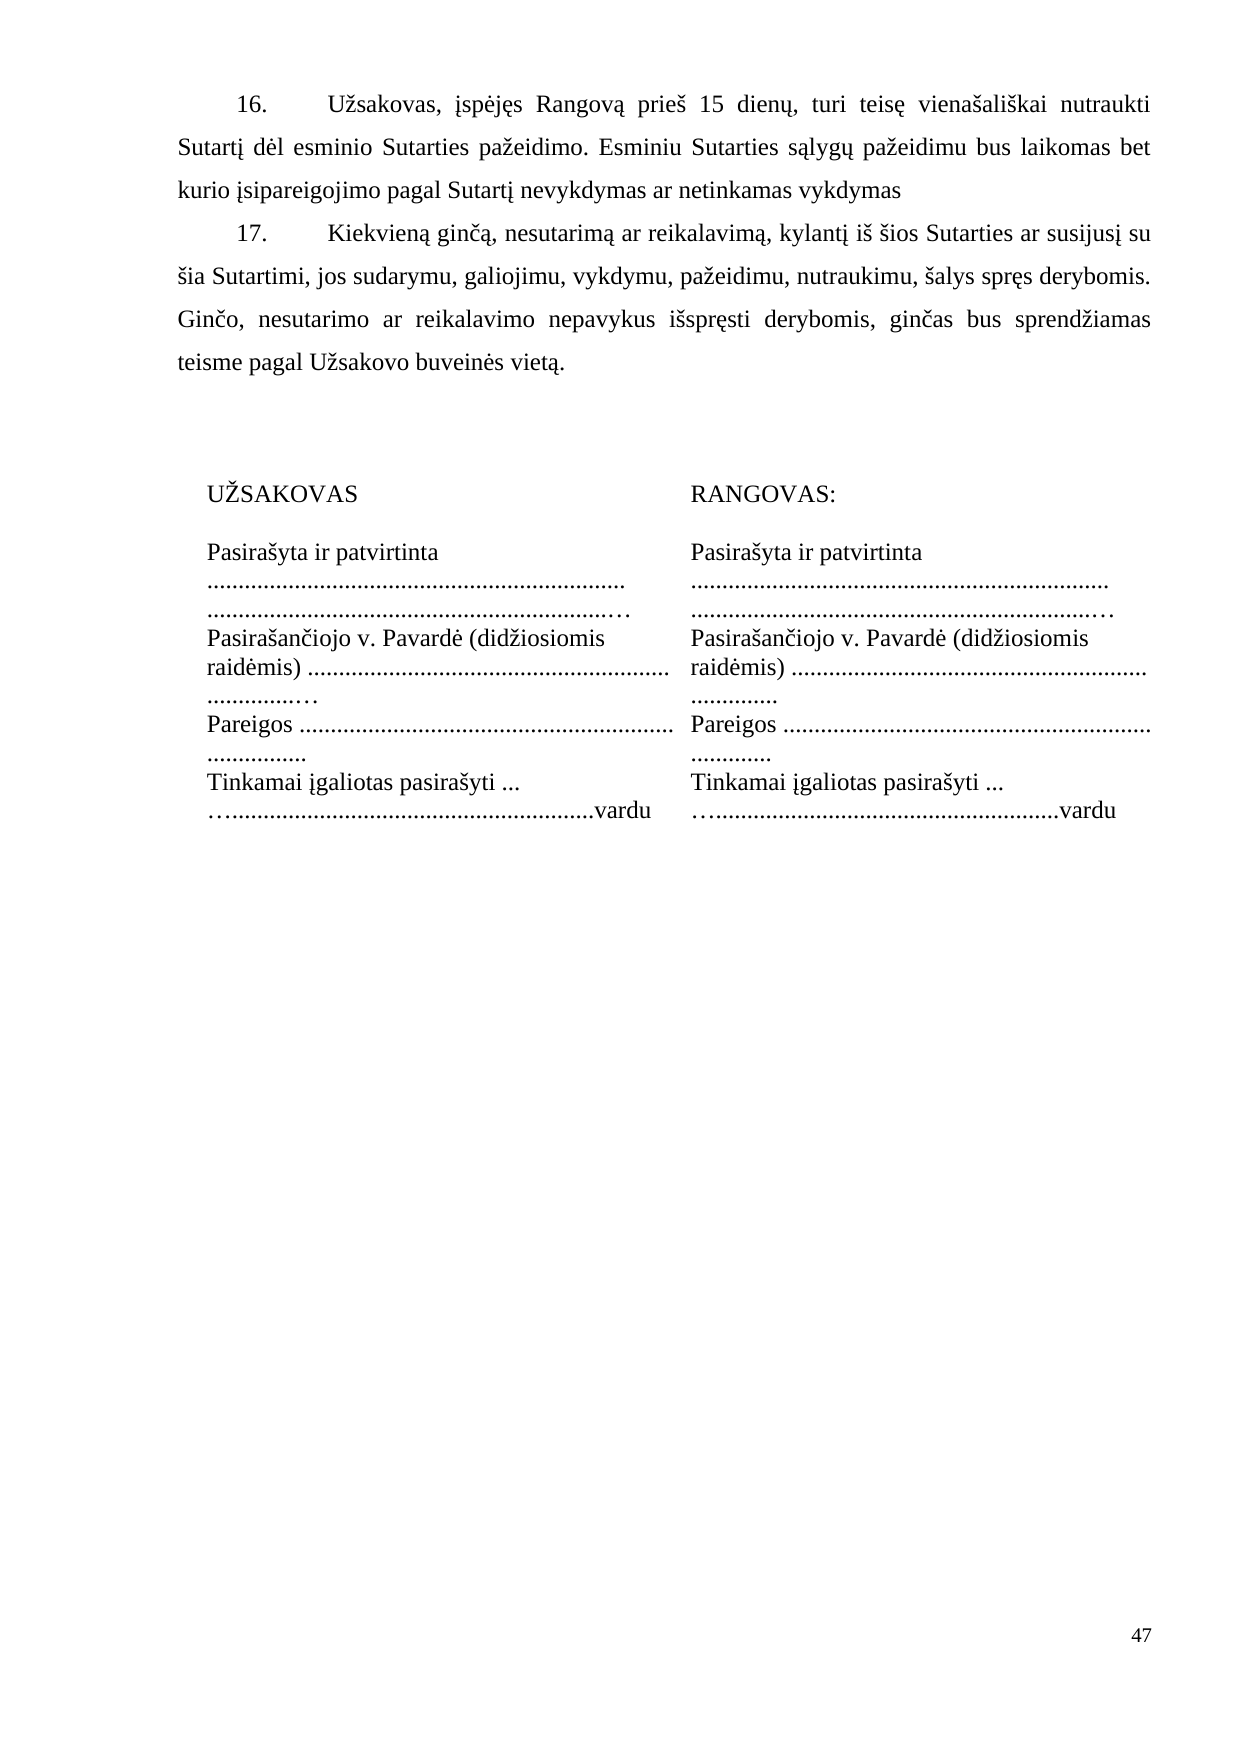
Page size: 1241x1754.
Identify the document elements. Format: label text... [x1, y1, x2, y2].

table_header RANGOVAS: [683, 479, 1159, 537]
table_cell Pasirašyta ir patvirtinta ................................................................... ................................................................… Pasirašančiojo v. Pavardė (didžiosiomis raidėmis) ....................................................................... Pareigos ........................................................................ Tinkamai įgaliotas pasirašyti ...….......................................................vardu [683, 537, 1159, 882]
table_header UŽSAKOVAS [199, 479, 683, 537]
list Kiekvieną ginčą, nesutarimą ar reikalavimą, kylantį iš šios Sutarties ar susijusį su šia Sutartimi, jos sudarymu, galiojimu, vykdymu, pažeidimu, nutraukimu, šalys spręs derybomis. Ginčo, nesutarimo ar reikalavimo nepavykus išspręsti derybomis, ginčas bus sprendžiamas teisme pagal Užsakovo buveinės vietą. [177, 218, 1152, 376]
table_cell Pasirašyta ir patvirtinta ................................................................... ................................................................… Pasirašančiojo v. Pavardė (didžiosiomis raidėmis) ........................................................................… Pareigos ............................................................................ Tinkamai įgaliotas pasirašyti ...…..........................................................vardu [199, 537, 683, 882]
list Užsakovas, įspėjęs Rangovą prieš 15 dienų, turi teisę vienašališkai nutraukti Sutartį dėl esminio Sutarties pažeidimo. Esminiu Sutarties sąlygų pažeidimu bus laikomas bet kurio įsipareigojimo pagal Sutartį nevykdymas ar netinkamas vykdymas [177, 89, 1152, 204]
